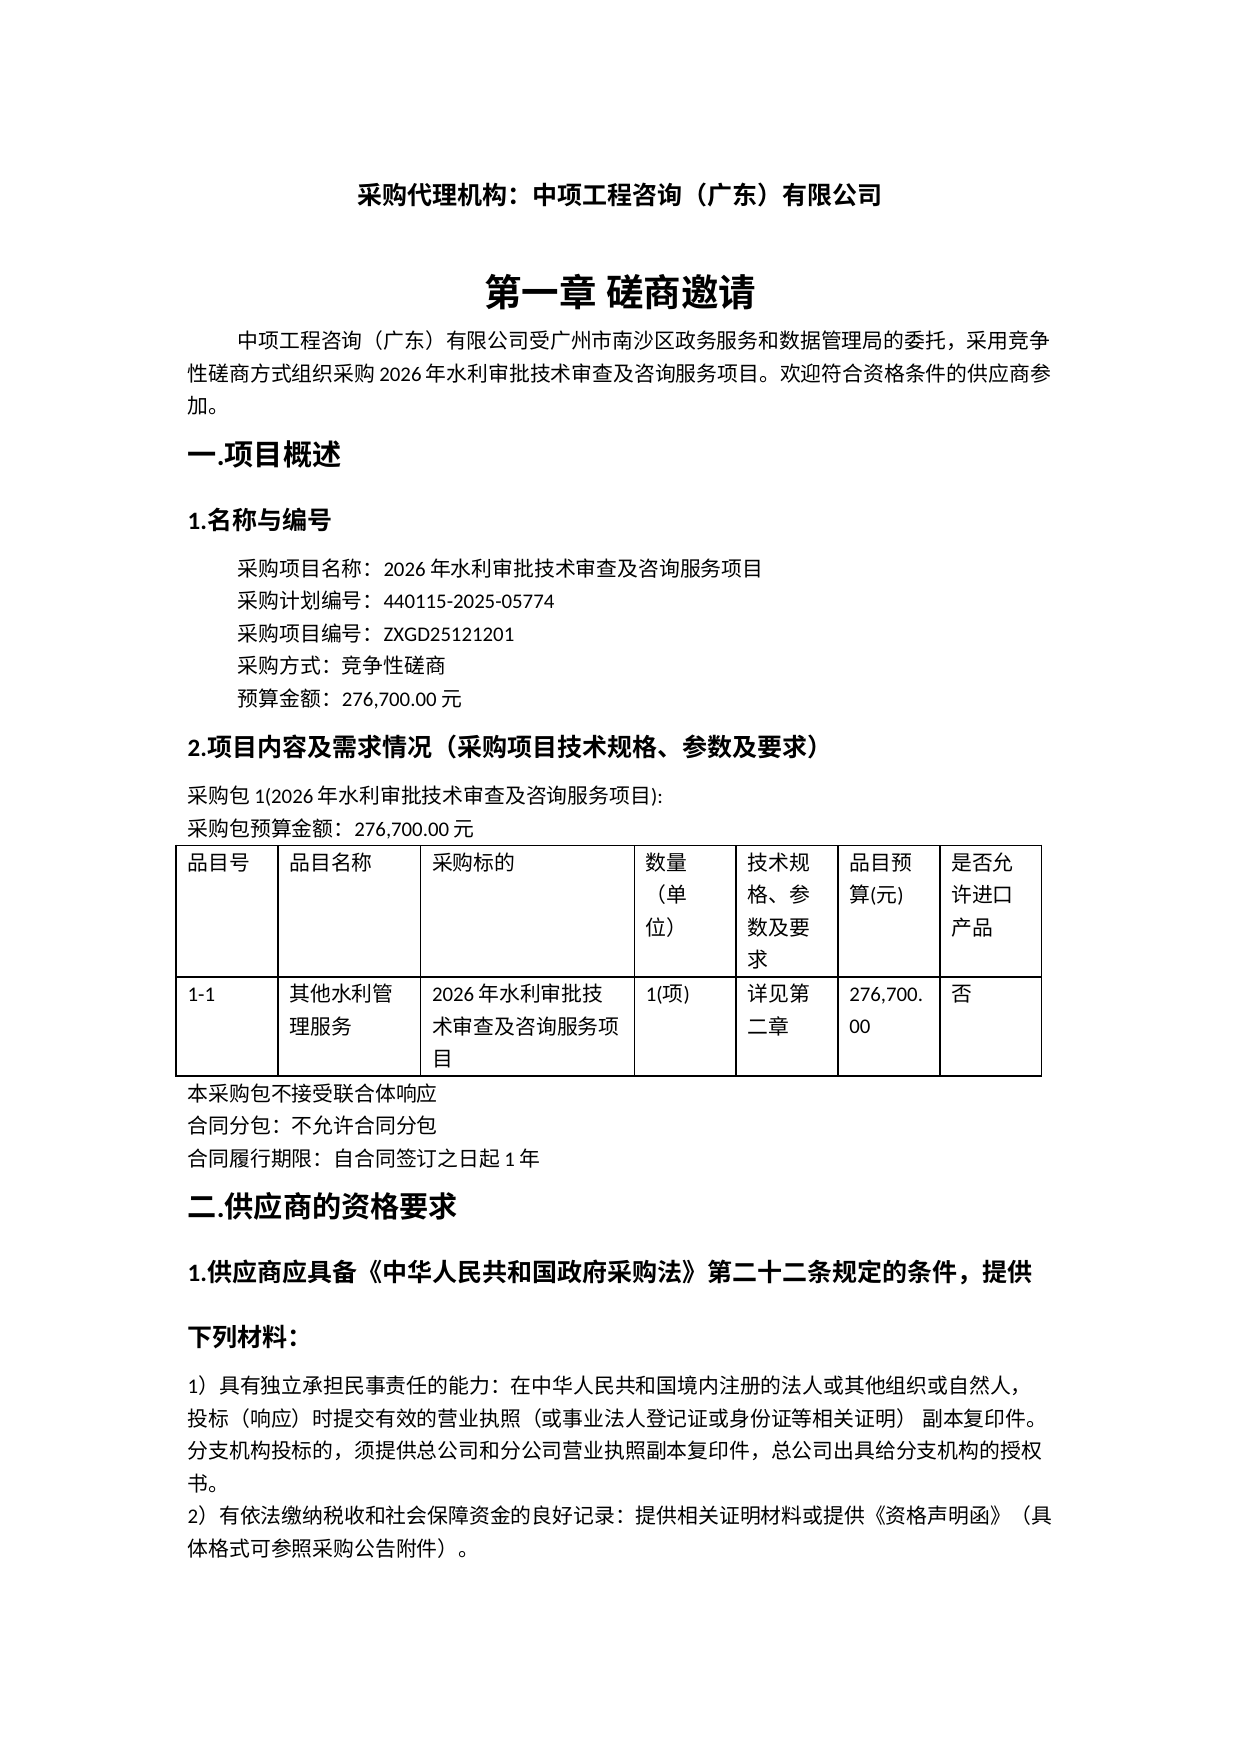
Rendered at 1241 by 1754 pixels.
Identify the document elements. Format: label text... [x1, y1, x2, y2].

table_cell 1(项) [635, 978, 735, 1075]
text 采购方式：竞争性磋商 [187, 649, 1053, 682]
table_header 是否允许进口产品 [941, 846, 1041, 976]
table_header 品目号 [177, 846, 277, 976]
table_cell 否 [941, 978, 1041, 1075]
table_header 采购标的 [421, 846, 634, 976]
table_cell 2026年水利审批技术审查及咨询服务项目 [421, 978, 634, 1075]
text 采购计划编号：440115-2025-05774 [187, 584, 1053, 617]
text 采购项目名称：2026年水利审批技术审查及咨询服务项目 [187, 552, 1053, 584]
table_header 品目预算(元) [839, 846, 939, 976]
text 1.名称与编号 [187, 487, 1053, 552]
text 合同分包：不允许合同分包 [187, 1109, 1053, 1142]
text 预算金额：276,700.00元 [187, 682, 1053, 714]
table_cell 276,700.00 [839, 978, 939, 1075]
text 1）具有独立承担民事责任的能力：在中华人民共和国境内注册的法人或其他组织或自然人， 投标（响应）时提交有效的营业执照（或事业法人登记证或身份证等相关证明） 副本复印件。分支机构投标的，须提供总公司和分公司营业执照副本复印件，总公司出具给分支机构的授权书。 [187, 1369, 1053, 1499]
text 第一章 磋商邀请 [187, 259, 1053, 324]
table_header 品目名称 [279, 846, 420, 976]
text 本采购包不接受联合体响应 [187, 1077, 1053, 1109]
text 合同履行期限：自合同签订之日起1年 [187, 1142, 1053, 1174]
text 采购包1(2026年水利审批技术审查及咨询服务项目): [187, 779, 1053, 812]
table_cell 其他水利管理服务 [279, 978, 420, 1075]
table_cell 详见第二章 [737, 978, 837, 1075]
text 2）有依法缴纳税收和社会保障资金的良好记录：提供相关证明材料或提供《资格声明函》（具体格式可参照采购公告附件）。 [187, 1499, 1053, 1564]
table_header 技术规格、参数及要求 [737, 846, 837, 976]
text 2.项目内容及需求情况（采购项目技术规格、参数及要求） [187, 714, 1053, 779]
text 一.项目概述 [187, 422, 1053, 487]
text 采购代理机构：中项工程咨询（广东）有限公司 [187, 162, 1053, 227]
text 二.供应商的资格要求 [187, 1174, 1053, 1239]
text 采购包预算金额：276,700.00元 [187, 812, 1053, 844]
table_cell 1-1 [177, 978, 277, 1075]
text 中项工程咨询（广东）有限公司受广州市南沙区政务服务和数据管理局的委托，采用竞争性磋商方式组织采购2026年水利审批技术审查及咨询服务项目。欢迎符合资格条件的供应商参加。 [187, 324, 1053, 422]
text 采购项目编号：ZXGD25121201 [187, 617, 1053, 649]
text 1.供应商应具备《中华人民共和国政府采购法》第二十二条规定的条件，提供下列材料： [187, 1239, 1053, 1369]
table_header 数量（单位） [635, 846, 735, 976]
